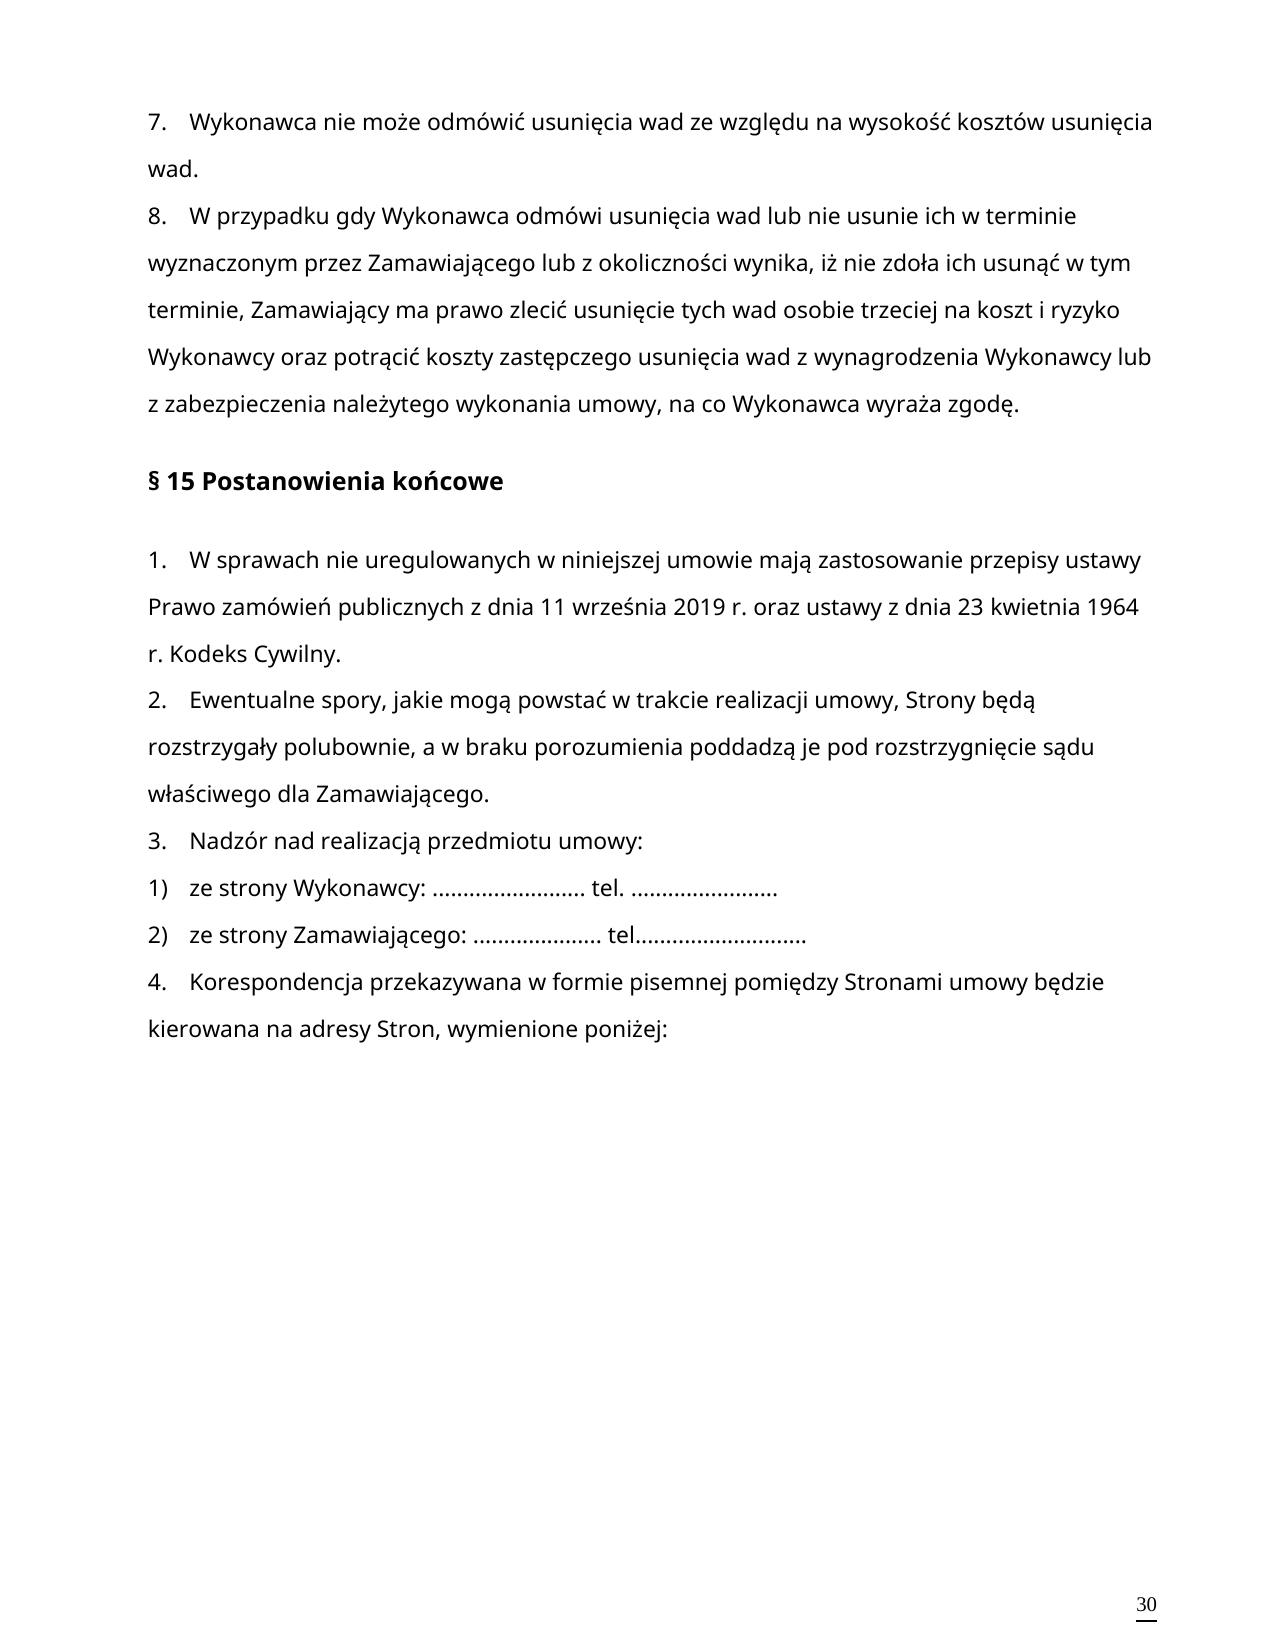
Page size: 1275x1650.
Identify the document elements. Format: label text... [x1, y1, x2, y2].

subtitle Ewentualne spory, jakie mogą powstać w trakcie realizacji umowy, Strony będą rozstrzygały polubownie, a w braku porozumienia poddadzą je pod rozstrzygnięcie sądu właściwego dla Zamawiającego. [148, 684, 1157, 809]
subtitle W sprawach nie uregulowanych w niniejszej umowie mają zastosowanie przepisy ustawy Prawo zamówień publicznych z dnia 11 września 2019 r. oraz ustawy z dnia 23 kwietnia 1964 r. Kodeks Cywilny. [148, 544, 1157, 669]
subtitle ze strony Wykonawcy: ......................... tel. ........................ [148, 872, 1157, 903]
subtitle § 15 Postanowienia końcowe [148, 464, 1157, 498]
subtitle Nadzór nad realizacją przedmiotu umowy: [148, 825, 1157, 856]
subtitle Wykonawca nie może odmówić usunięcia wad ze względu na wysokość kosztów usunięcia wad. [148, 106, 1157, 184]
subtitle W przypadku gdy Wykonawca odmówi usunięcia wad lub nie usunie ich w terminie wyznaczonym przez Zamawiającego lub z okoliczności wynika, iż nie zdoła ich usunąć w tym terminie, Zamawiający ma prawo zlecić usunięcie tych wad osobie trzeciej na koszt i ryzyko Wykonawcy oraz potrącić koszty zastępczego usunięcia wad z wynagrodzenia Wykonawcy lub z zabezpieczenia należytego wykonania umowy, na co Wykonawca wyraża zgodę. [148, 200, 1157, 419]
subtitle Korespondencja przekazywana w formie pisemnej pomiędzy Stronami umowy będzie kierowana na adresy Stron, wymienione poniżej: [148, 966, 1157, 1044]
subtitle ze strony Zamawiającego: ..................... tel............................ [148, 919, 1157, 950]
